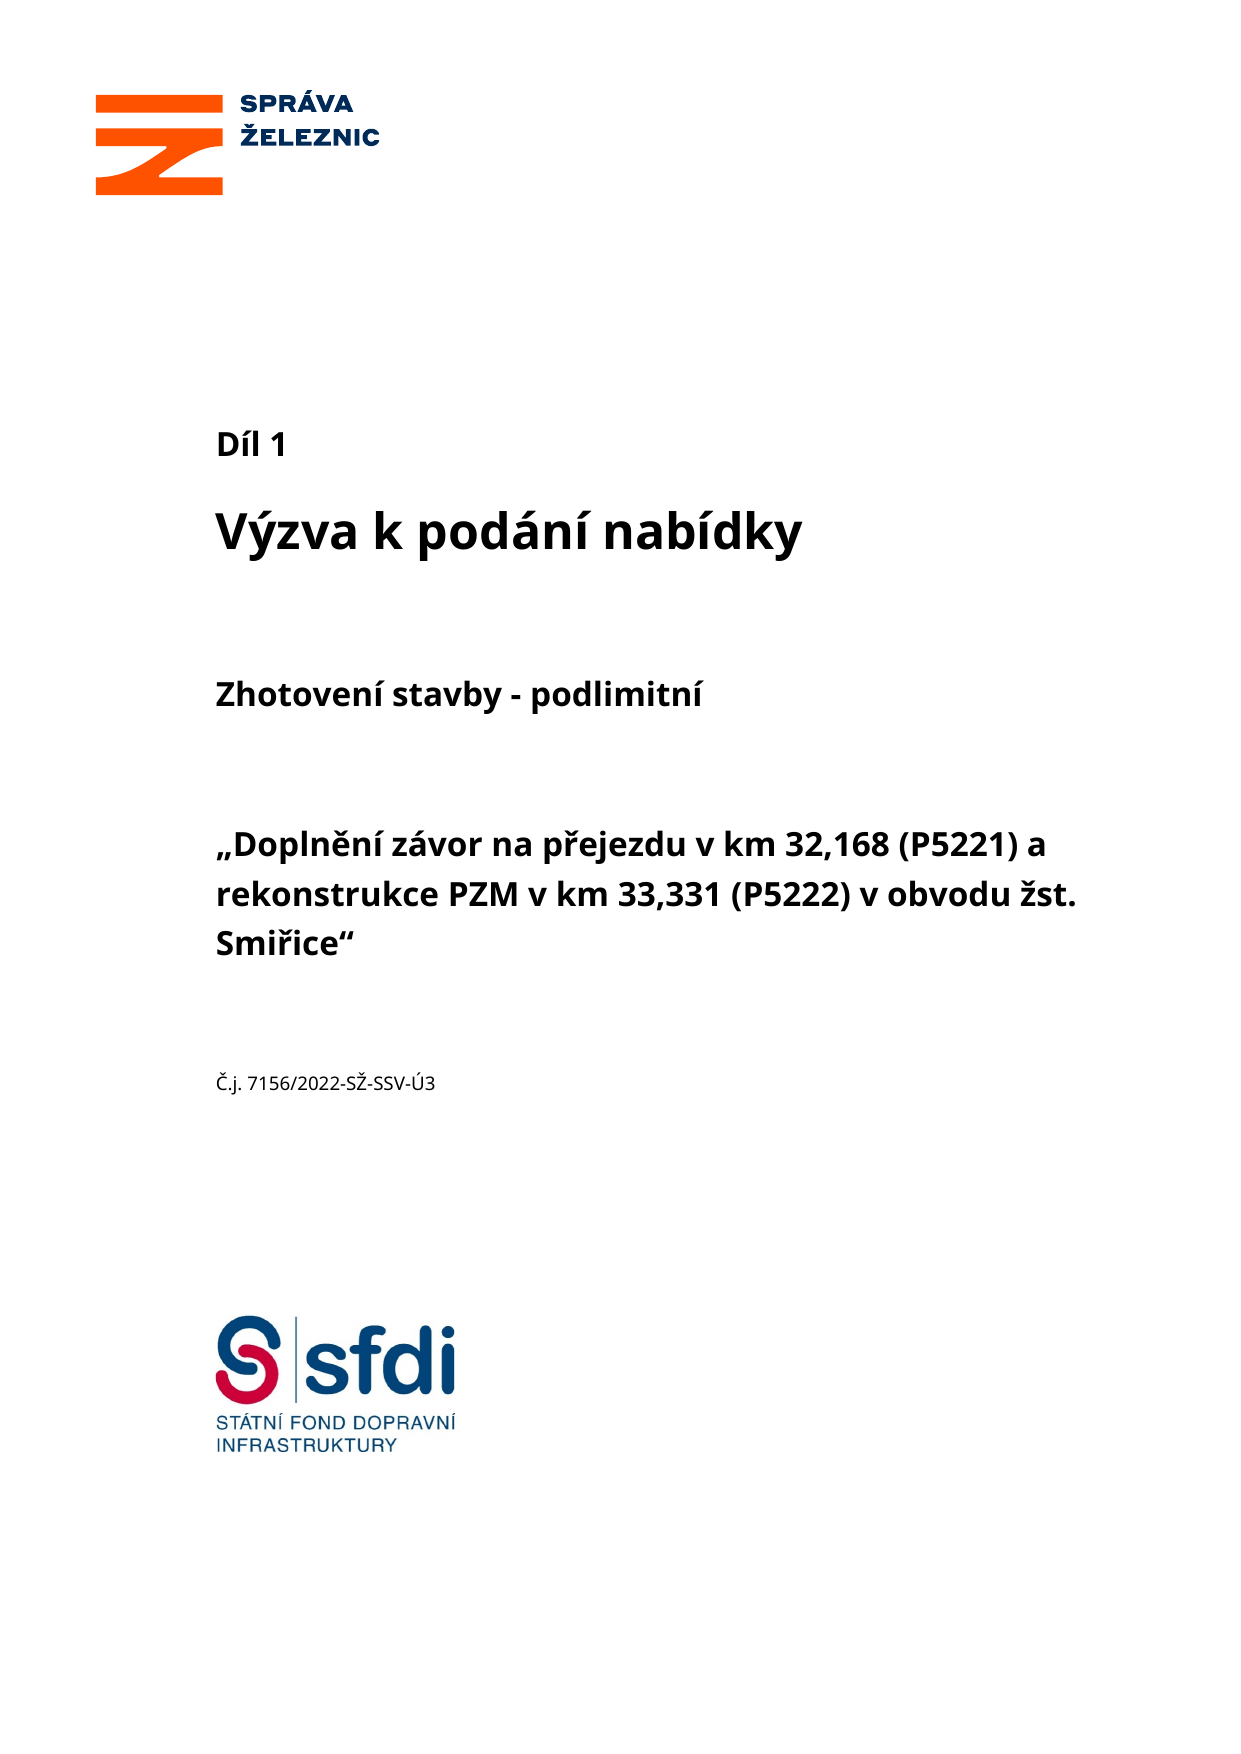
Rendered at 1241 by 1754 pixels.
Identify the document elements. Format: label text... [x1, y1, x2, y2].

text „Doplnění závor na přejezdu v km 32,168 (P5221) a rekonstrukce PZM v km 33,331 (P5222) v obvodu žst. Smiřice“ [216, 820, 1122, 966]
list Č.j. 7156/2022-SŽ-SSV-Ú3 [216, 1070, 1122, 1096]
text Výzva k podání nabídky [216, 496, 1122, 564]
text Zhotovení stavby - podlimitní [216, 671, 1122, 716]
text Díl 1 [216, 421, 1122, 466]
picture [215, 1313, 456, 1452]
